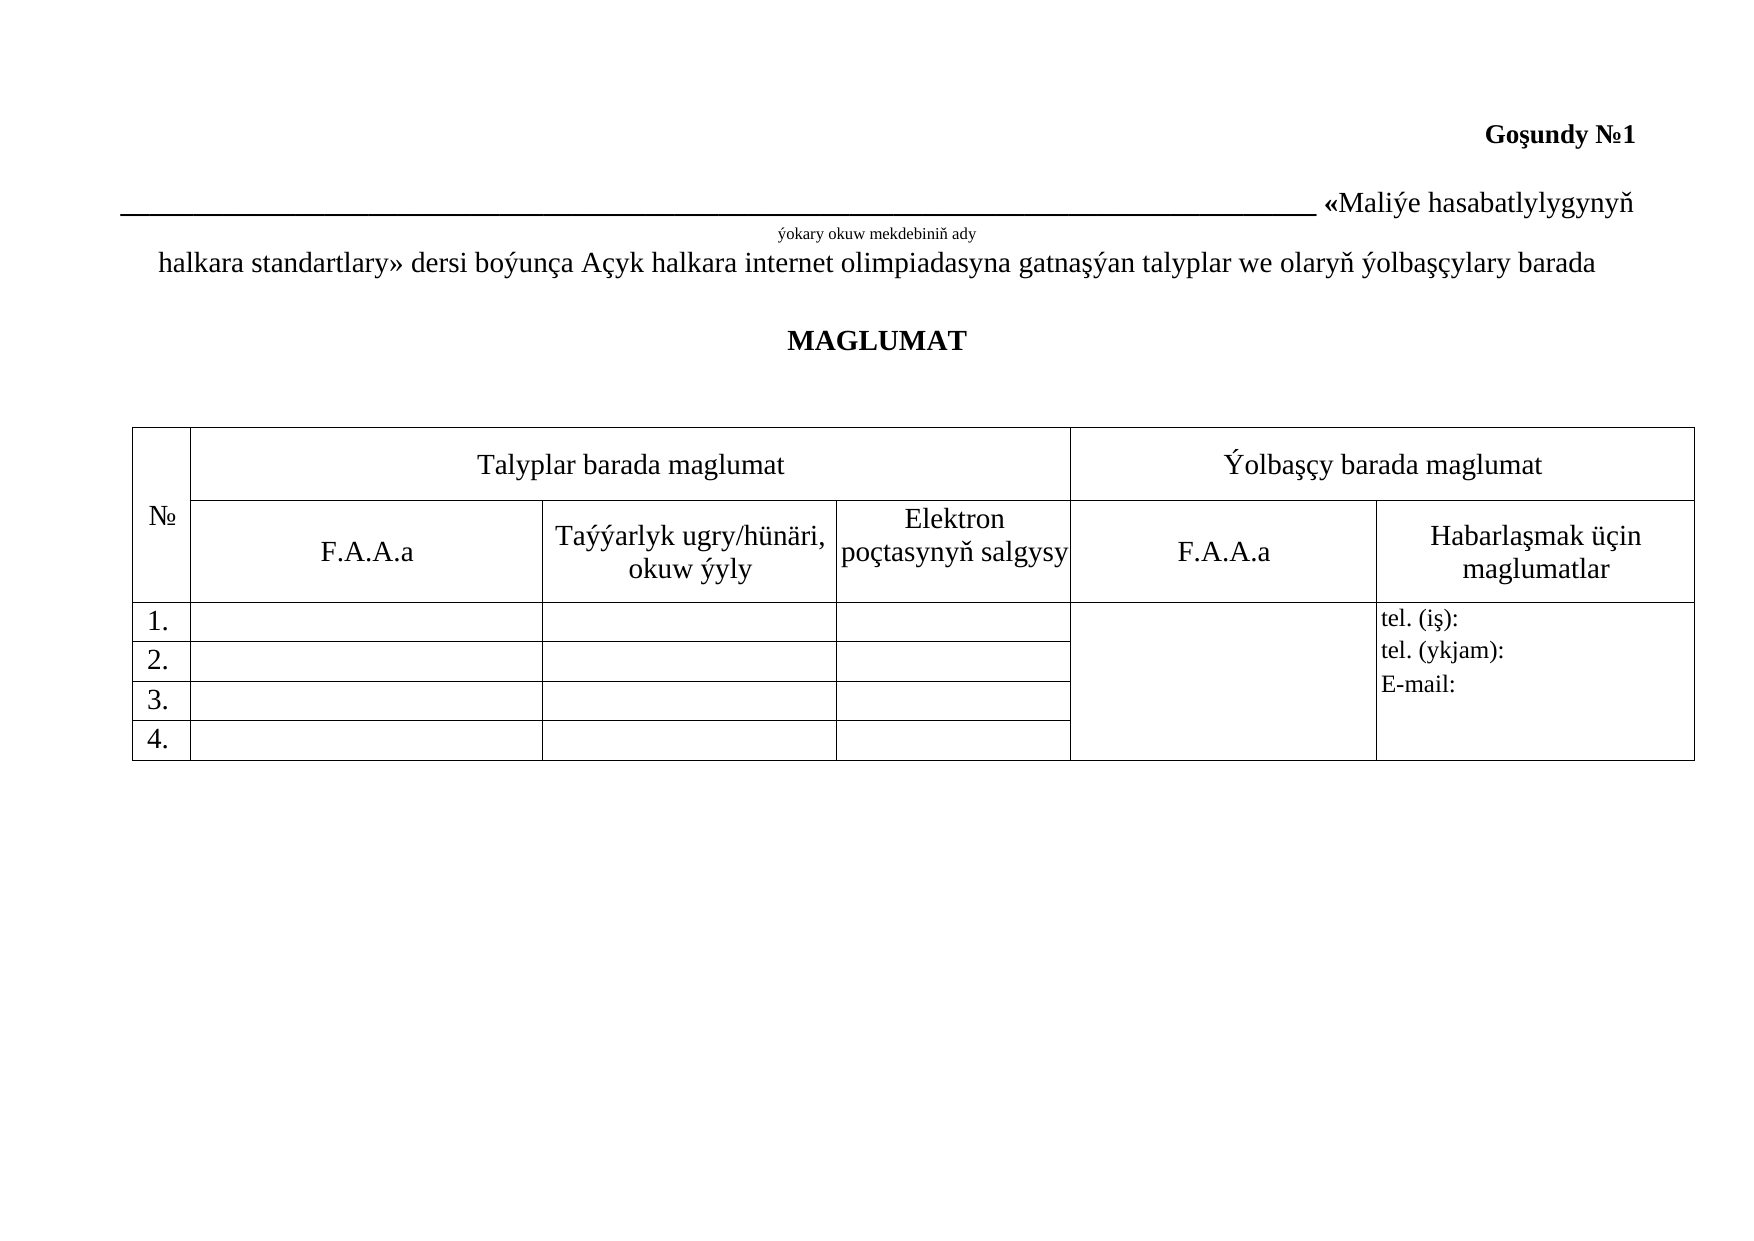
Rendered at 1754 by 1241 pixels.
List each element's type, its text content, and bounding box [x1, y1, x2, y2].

table_header Talyplar barada maglumat [191, 428, 1070, 500]
table_cell [191, 682, 542, 720]
table_cell [191, 603, 542, 641]
table_cell [837, 642, 1070, 681]
table_header № [133, 428, 190, 602]
table_cell Habarlaşmak üçin maglumatlar [1377, 501, 1694, 602]
table_cell [543, 682, 836, 720]
table_cell [133, 682, 190, 720]
table_cell Taýýarlyk ugry/hünäri, okuw ýyly [543, 501, 836, 602]
text __________________________________________________________________________________ «Maliýe hasabatlylygynyň [118, 185, 1636, 218]
table_cell [543, 721, 836, 760]
table_cell [1071, 603, 1376, 760]
text Goşundy №1 [118, 118, 1636, 149]
text halkara standartlary» dersi boýunça Açyk halkara internet olimpiadasyna gatnaşýan talyplar we olaryň ýolbaşçylary barada [118, 246, 1636, 279]
table_cell [837, 682, 1070, 720]
table_cell [837, 721, 1070, 760]
table_header Ýolbaşçy barada maglumat [1071, 428, 1694, 500]
table_cell [543, 642, 836, 681]
text ýokary okuw mekdebiniň ady [118, 223, 1636, 243]
table_cell F.A.A.a [191, 501, 542, 602]
table_cell [133, 642, 190, 681]
table_cell F.A.A.a [1071, 501, 1376, 602]
table_cell tel. (iş): tel. (ykjam): E-mail: [1377, 603, 1694, 760]
table_cell [837, 603, 1070, 641]
table_cell [543, 603, 836, 641]
table_cell Elektron poçtasynyň salgysy [837, 501, 1070, 602]
table_cell [133, 721, 190, 760]
table_cell [191, 642, 542, 681]
table_cell [133, 603, 190, 641]
table_cell [191, 721, 542, 760]
text MAGLUMAT [118, 323, 1636, 356]
